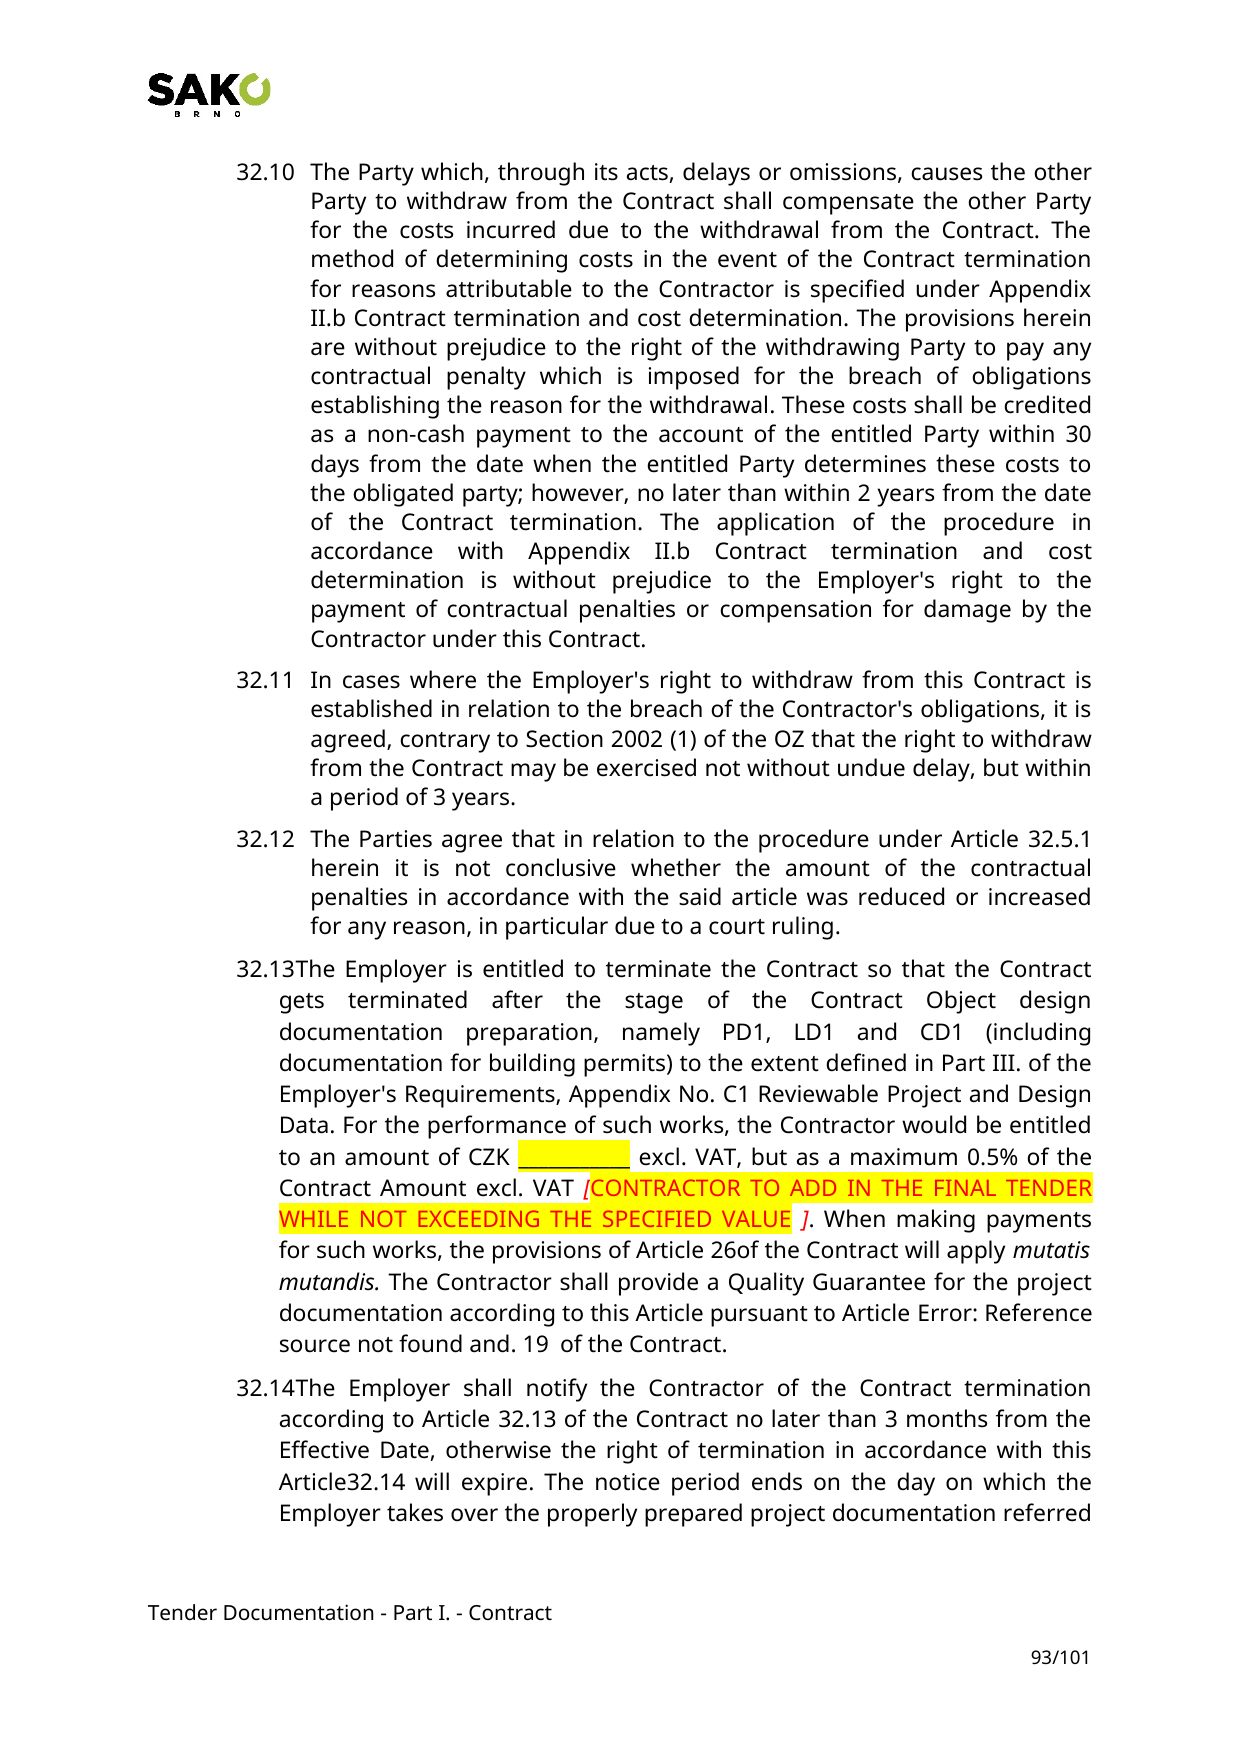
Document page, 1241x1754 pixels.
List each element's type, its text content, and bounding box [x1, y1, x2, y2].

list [236, 1372, 1093, 1528]
list The Party which, through its acts, delays or omissions, causes the other Party to withdraw from the Contract shall compensate the other Party for the costs incurred due to the withdrawal from the Contract. The method of determining costs in the event of the Contract termination for reasons attributable to the Contractor is specified under Appendix II.b Contract termination and cost determination. The provisions herein are without prejudice to the right of the withdrawing Party to pay any contractual penalty which is imposed for the breach of obligations establishing the reason for the withdrawal. These costs shall be credited as a non-cash payment to the account of the entitled Party within 30 days from the date when the entitled Party determines these costs to the obligated party; however, no later than within 2 years from the date of the Contract termination. The application of the procedure in accordance with Appendix II.b Contract termination and cost determination is without prejudice to the Employer's right to the payment of contractual penalties or compensation for damage by the Contractor under this Contract. [236, 157, 1093, 653]
list The Parties agree that in relation to the procedure under Article 32.5.1 herein it is not conclusive whether the amount of the contractual penalties in accordance with the said article was reduced or increased for any reason, in particular due to a court ruling. [236, 824, 1093, 940]
list In cases where the Employer's right to withdraw from this Contract is established in relation to the breach of the Contractor's obligations, it is agreed, contrary to Section 2002 (1) of the OZ that the right to withdraw from the Contract may be exercised not without undue delay, but within a period of 3 years. [236, 665, 1093, 811]
picture [147, 73, 271, 117]
